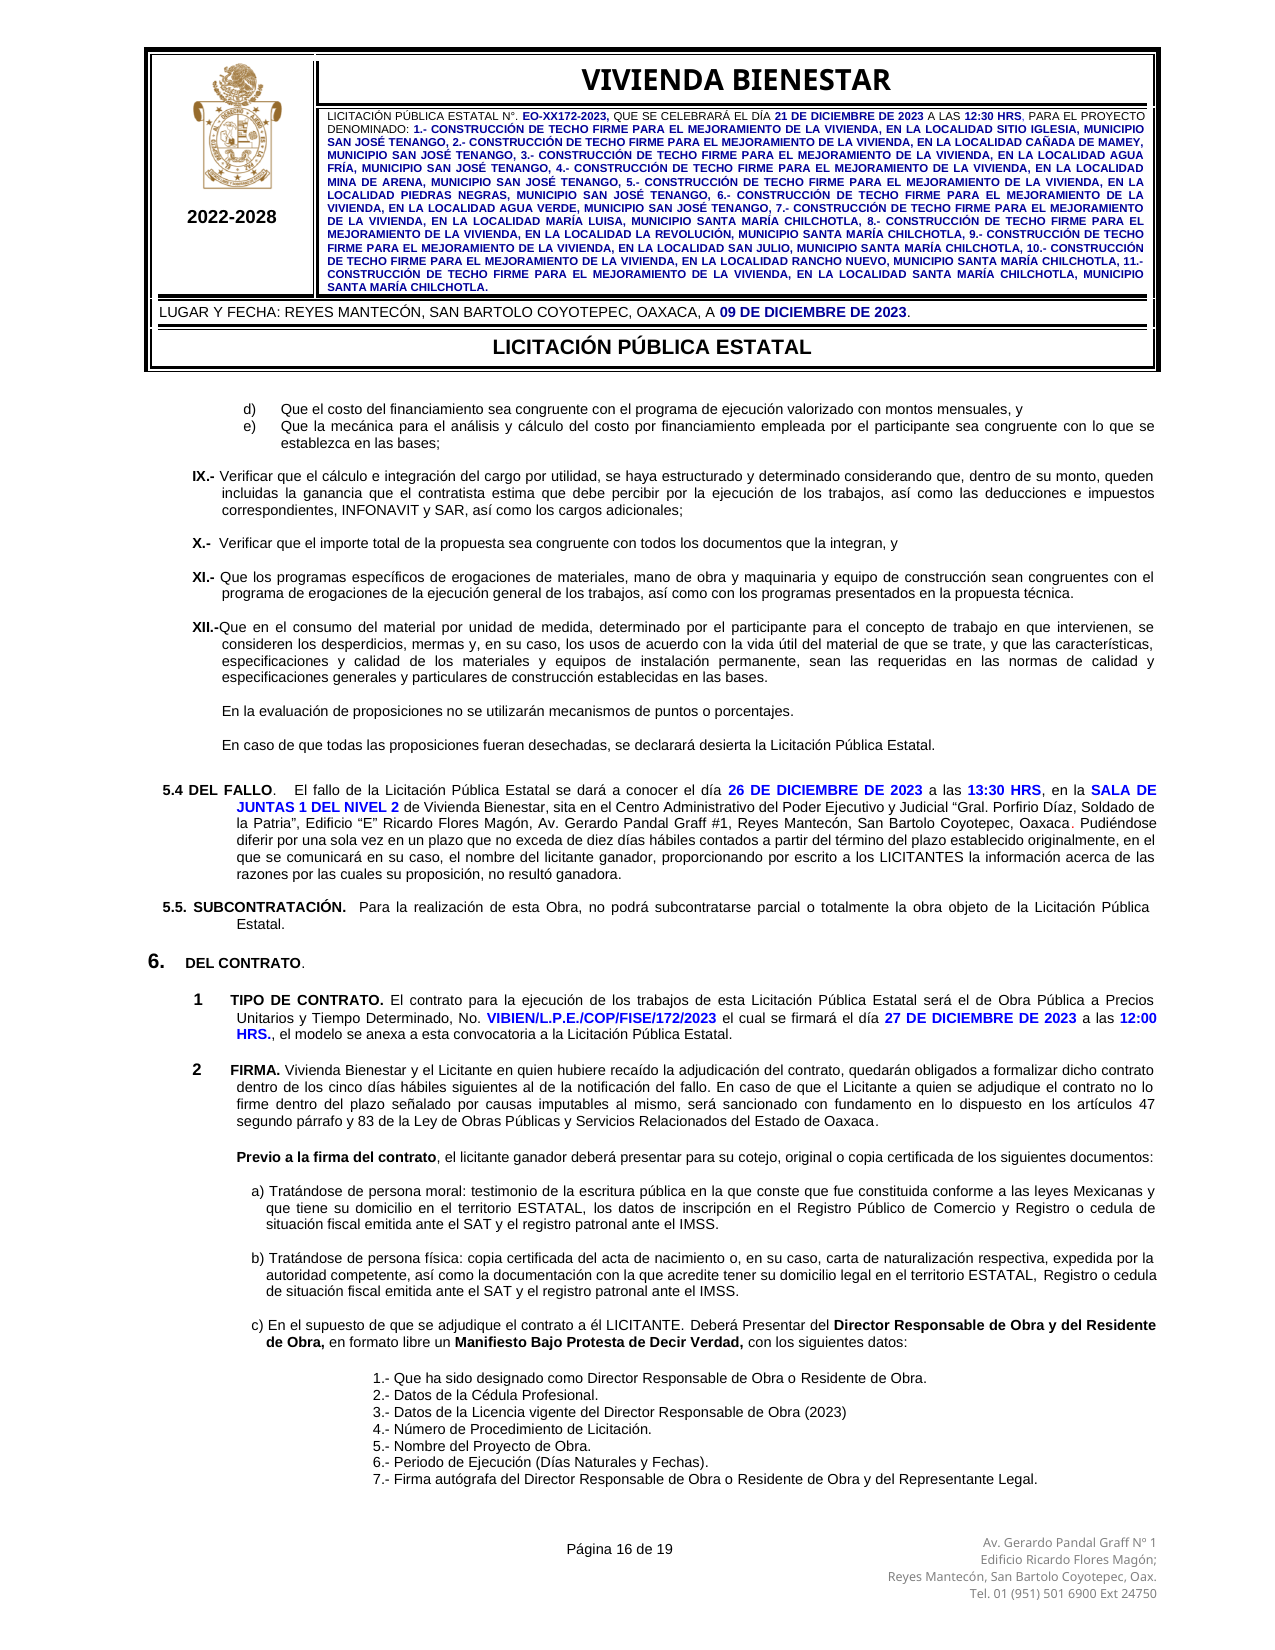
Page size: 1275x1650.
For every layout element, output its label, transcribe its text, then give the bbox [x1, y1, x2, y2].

text b) Tratándose de persona física: copia certificada del acta de nacimiento o, en su caso, carta de naturalización respectiva, expedida por la autoridad competente, así como la documentación con la que acredite tener su domicilio legal en el territorio ESTATAL, Registro o cedula de situación fiscal emitida ante el SAT y el registro patronal ante el IMSS. [251, 1249, 1157, 1300]
list DEL CONTRATO. [148, 949, 1157, 973]
text a) Tratándose de persona moral: testimonio de la escritura pública en la que conste que fue constituida conforme a las leyes Mexicanas y que tiene su domicilio en el territorio ESTATAL, los datos de inscripción en el Registro Público de Comercio y Registro o cedula de situación fiscal emitida ante el SAT y el registro patronal ante el IMSS. [251, 1182, 1157, 1233]
text Previo a la firma del contrato, el licitante ganador deberá presentar para su cotejo, original o copia certificada de los siguientes documentos: [236, 1149, 1157, 1166]
text 5.4 DEL FALLO. El fallo de la Licitación Pública Estatal se dará a conocer el día 26 DE DICIEMBRE DE 2023 a las 13:30 HRS, en la SALA DE JUNTAS 1 DEL NIVEL 2 de Vivienda Bienestar, sita en el Centro Administrativo del Poder Ejecutivo y Judicial “Gral. Porfirio Díaz, Soldado de la Patria”, Edificio “E” Ricardo Flores Magón, Av. Gerardo Pandal Graff #1, Reyes Mantecón, San Bartolo Coyotepec, Oaxaca. Pudiéndose diferir por una sola vez en un plazo que no exceda de diez días hábiles contados a partir del término del plazo establecido originalmente, en el que se comunicará en su caso, el nombre del licitante ganador, proporcionando por escrito a los LICITANTES la información acerca de las razones por las cuales su proposición, no resultó ganadora. [162, 782, 1157, 882]
list TIPO DE CONTRATO. El contrato para la ejecución de los trabajos de esta Licitación Pública Estatal será el de Obra Pública a Precios Unitarios y Tiempo Determinado, No. VIBIEN/L.P.E./COP/FISE/172/2023 el cual se firmará el día 27 DE DICIEMBRE DE 2023 a las 12:00 HRS., el modelo se anexa a esta convocatoria a la Licitación Pública Estatal. [193, 990, 1157, 1043]
list FIRMA. Vivienda Bienestar y el Licitante en quien hubiere recaído la adjudicación del contrato, quedarán obligados a formalizar dicho contrato dentro de los cinco días hábiles siguientes al de la notificación del fallo. En caso de que el Licitante a quien se adjudique el contrato no lo firme dentro del plazo señalado por causas imputables al mismo, será sancionado con fundamento en lo dispuesto en los artículos 47 segundo párrafo y 83 de la Ley de Obras Públicas y Servicios Relacionados del Estado de Oaxaca. [192, 1059, 1157, 1129]
text En caso de que todas las proposiciones fueran desechadas, se declarará desierta la Licitación Pública Estatal. [222, 736, 1157, 753]
list 1.- Que ha sido designado como Director Responsable de Obra o Residente de Obra. [310, 1370, 1157, 1387]
text IX.- Verificar que el cálculo e integración del cargo por utilidad, se haya estructurado y determinado considerando que, dentro de su monto, queden incluidas la ganancia que el contratista estima que debe percibir por la ejecución de los trabajos, así como las deducciones e impuestos correspondientes, INFONAVIT y SAR, así como los cargos adicionales; [192, 468, 1157, 518]
text c) En el supuesto de que se adjudique el contrato a él LICITANTE. Deberá Presentar del Director Responsable de Obra y del Residente de Obra, en formato libre un Manifiesto Bajo Protesta de Decir Verdad, con los siguientes datos: [251, 1317, 1157, 1350]
list Que el costo del financiamiento sea congruente con el programa de ejecución valorizado con montos mensuales, y [243, 401, 1157, 417]
list 4.- Número de Procedimiento de Licitación. [310, 1420, 1157, 1437]
text XI.- Que los programas específicos de erogaciones de materiales, mano de obra y maquinaria y equipo de construcción sean congruentes con el programa de erogaciones de la ejecución general de los trabajos, así como con los programas presentados en la propuesta técnica. [192, 568, 1157, 602]
text X.- Verificar que el importe total de la propuesta sea congruente con todos los documentos que la integran, y [192, 535, 1157, 552]
list 2.- Datos de la Cédula Profesional. [310, 1387, 1157, 1404]
list Que la mecánica para el análisis y cálculo del costo por financiamiento empleada por el participante sea congruente con lo que se establezca en las bases; [243, 417, 1157, 451]
list 6.- Periodo de Ejecución (Días Naturales y Fechas). [310, 1454, 1157, 1471]
picture [187, 59, 285, 188]
list 7.- Firma autógrafa del Director Responsable de Obra o Residente de Obra y del Representante Legal. [310, 1471, 1157, 1487]
text XII.-Que en el consumo del material por unidad de medida, determinado por el participante para el concepto de trabajo en que intervienen, se consideren los desperdicios, mermas y, en su caso, los usos de acuerdo con la vida útil del material de que se trate, y que las características, especificaciones y calidad de los materiales y equipos de instalación permanente, sean las requeridas en las normas de calidad y especificaciones generales y particulares de construcción establecidas en las bases. [192, 619, 1157, 686]
text 5.5. SUBCONTRATACIÓN. Para la realización de esta Obra, no podrá subcontratarse parcial o totalmente la obra objeto de la Licitación Pública Estatal. [162, 899, 1152, 933]
list 5.- Nombre del Proyecto de Obra. [310, 1437, 1157, 1454]
text En la evaluación de proposiciones no se utilizarán mecanismos de puntos o porcentajes. [222, 703, 1157, 719]
list 3.- Datos de la Licencia vigente del Director Responsable de Obra (2023) [310, 1404, 1157, 1420]
